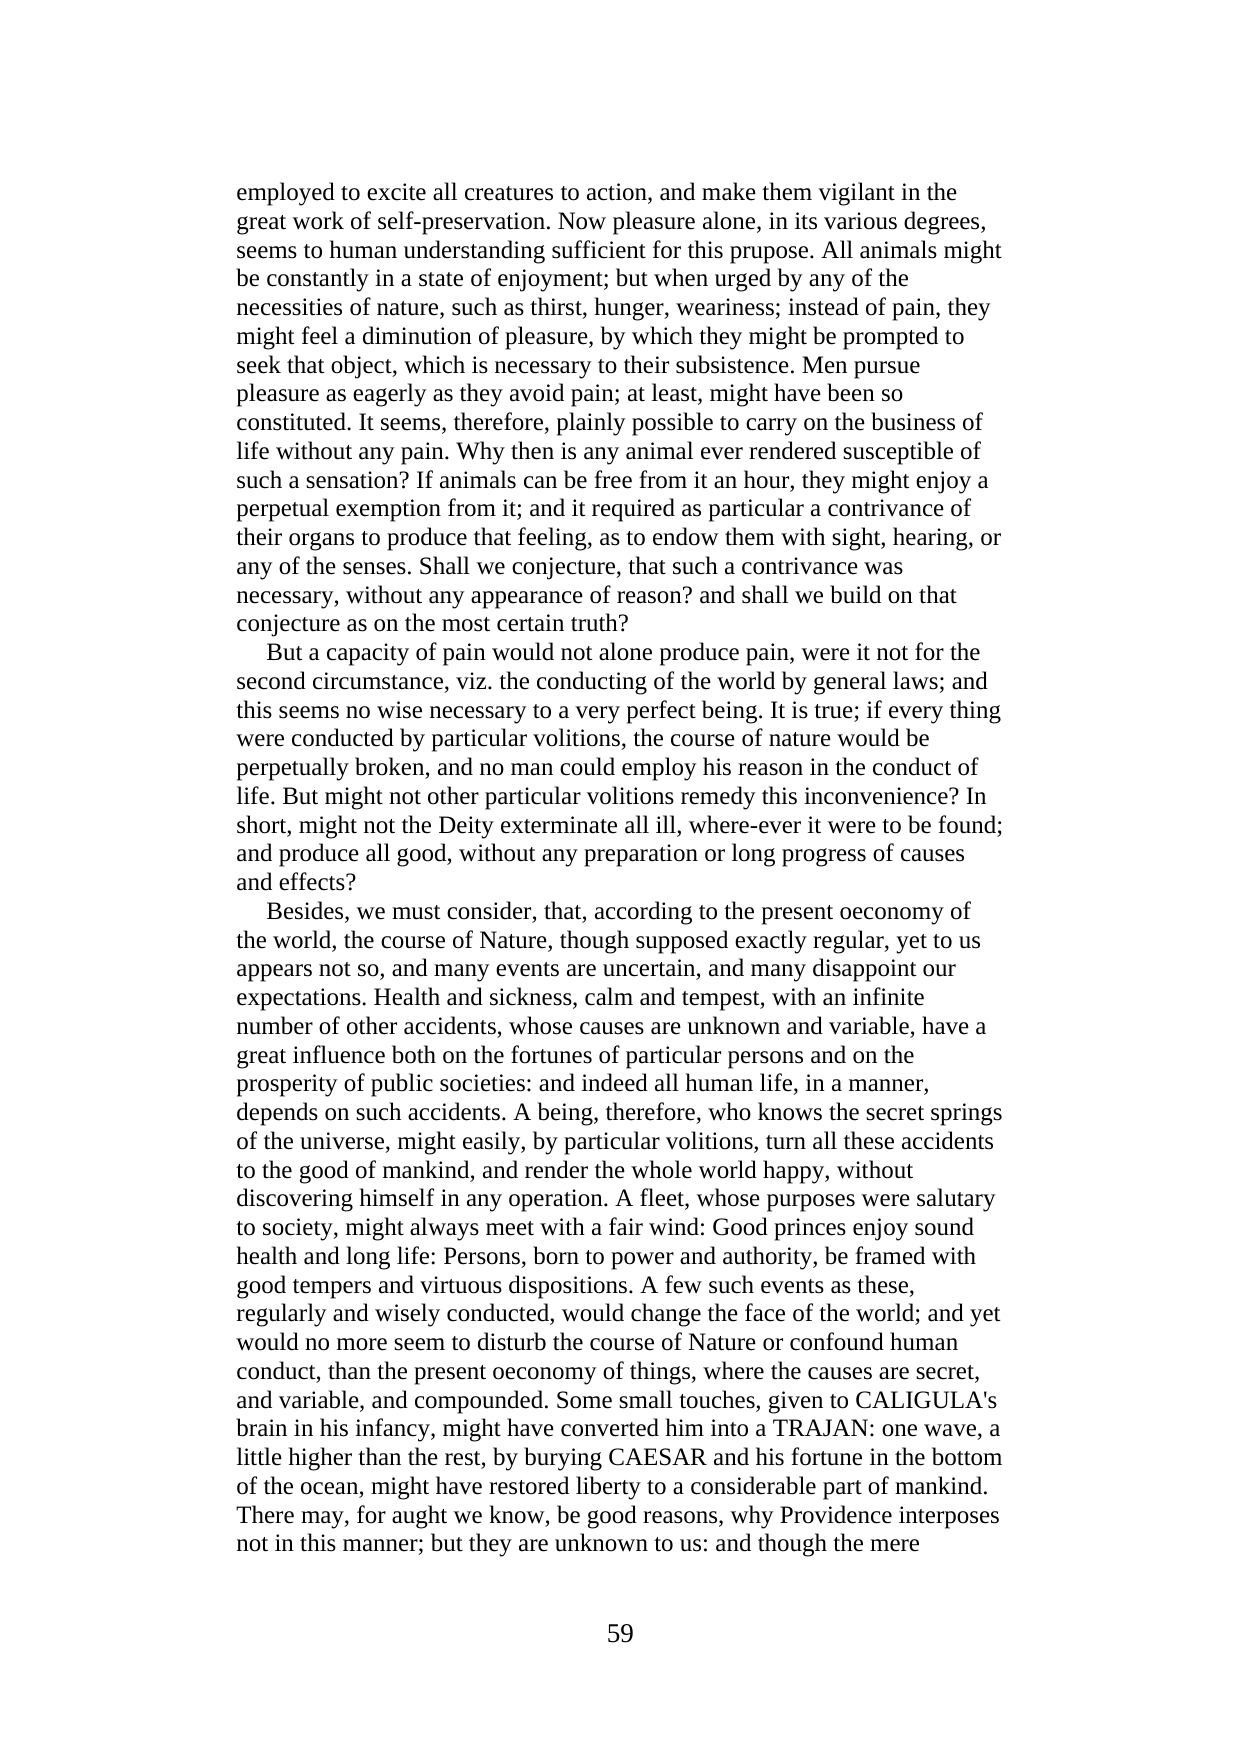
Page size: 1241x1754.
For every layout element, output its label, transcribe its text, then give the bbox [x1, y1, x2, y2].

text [236, 177, 1004, 637]
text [236, 896, 1004, 1557]
text But a capacity of pain would not alone produce pain, were it not for the second circumstance, viz. the conducting of the world by general laws; and this seems no wise necessary to a very perfect being. It is true; if every thing were conducted by particular volitions, the course of nature would be perpetually broken, and no man could employ his reason in the conduct of life. But might not other particular volitions remedy this inconvenience? In short, might not the Deity exterminate all ill, where-ever it were to be found; and produce all good, without any preparation or long progress of causes and effects? [236, 637, 1004, 896]
